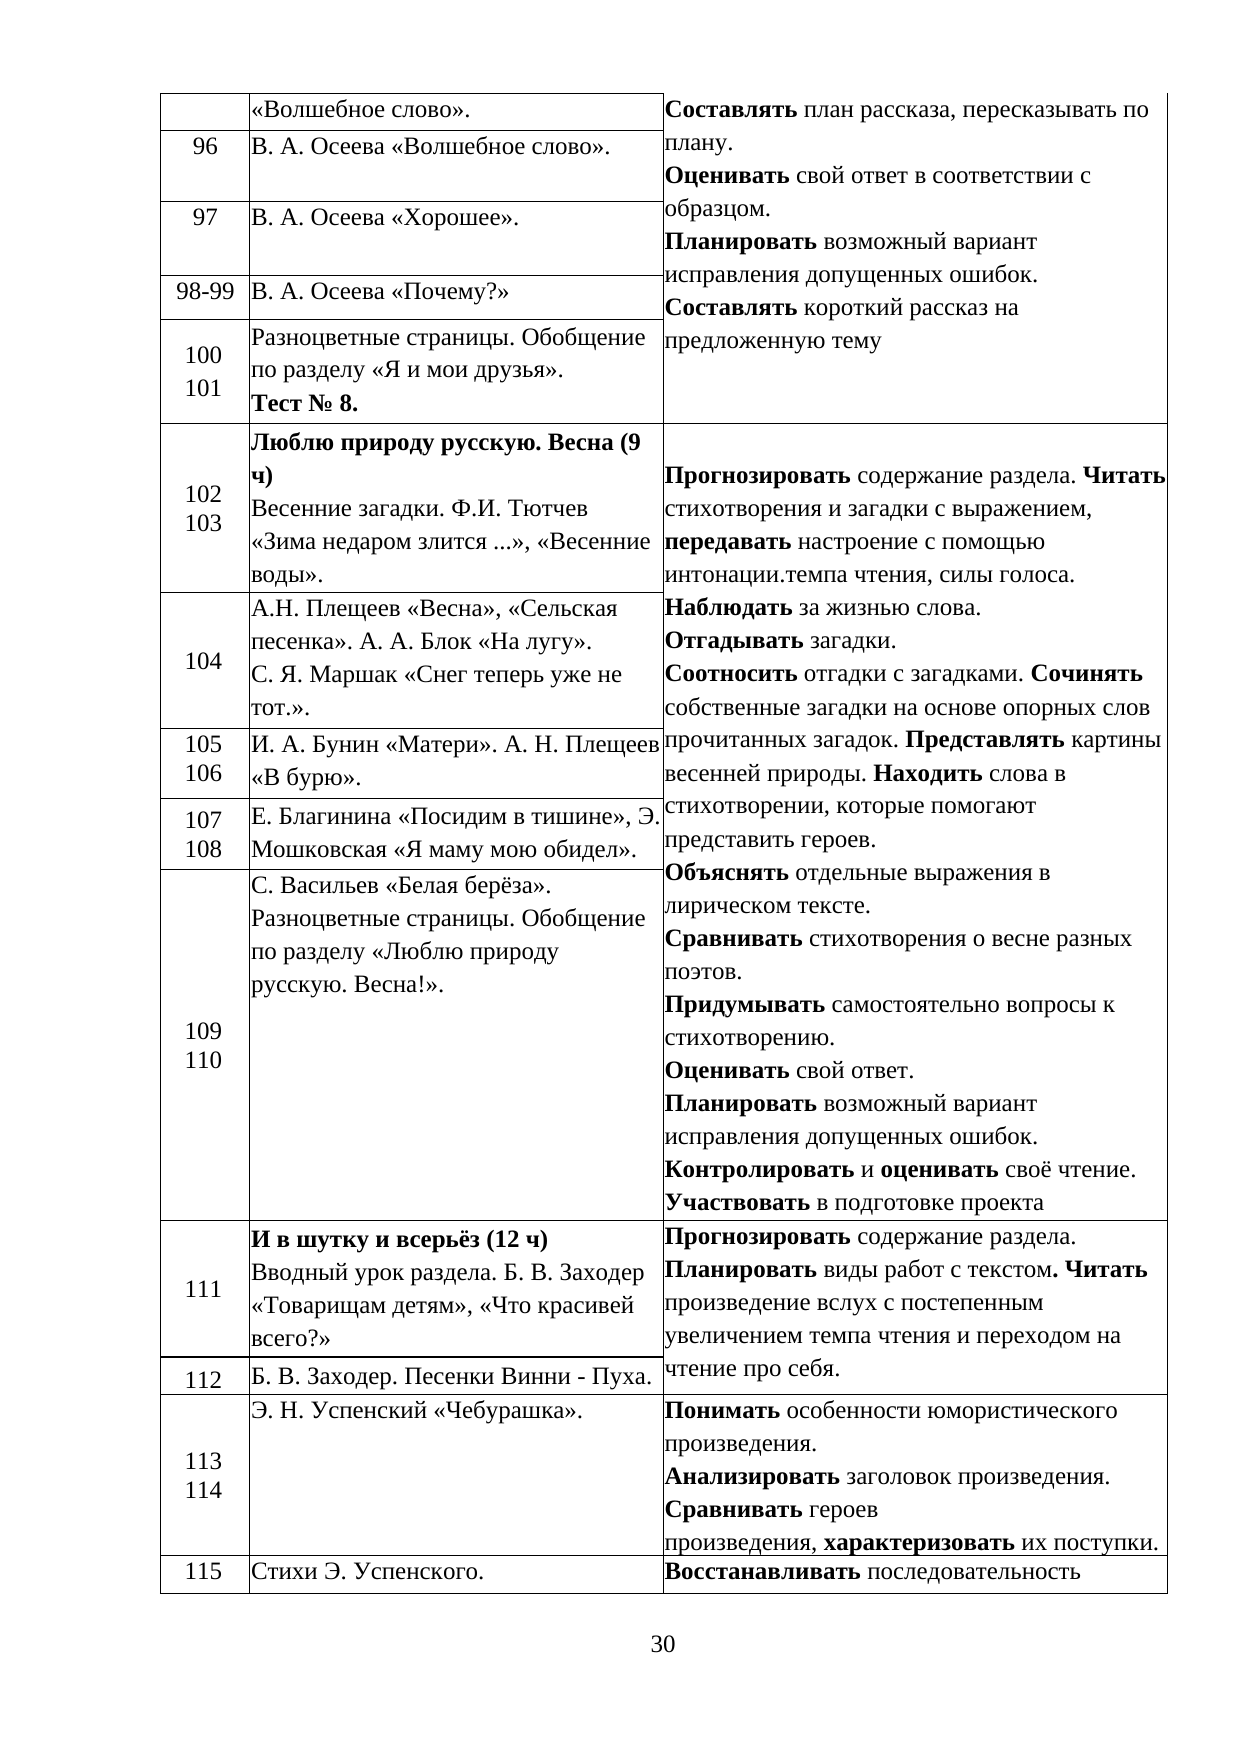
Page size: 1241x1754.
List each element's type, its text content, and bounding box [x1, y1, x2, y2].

table_cell В. А. Осеева «Почему?» [250, 276, 663, 319]
table_cell 112 [161, 1358, 249, 1394]
table_header Составлять план рассказа, пересказывать по плану. Оценивать свой ответ в соответствии с образцом. Планировать возможный вариант исправления допущенных ошибок. Составлять короткий рассказ на предложенную тему [664, 93, 1167, 422]
table_cell В. А. Осеева «Волшебное слово». [250, 131, 663, 201]
table_cell Прогнозировать содержание раздела. Читать стихотворения и загадки с выражением, передавать настроение с помощью интонации.темпа чтения, силы голоса. Наблюдать за жизнью слова. Отгадывать загадки. Соотносить отгадки с загадками. Сочинять собственные загадки на основе опорных слов прочитанных загадок. Представлять картины весенней природы. Находить слова в стихотворении, которые помогают представить героев. Объяснять отдельные выражения в лирическом тексте. Сравнивать стихотворения о весне разных поэтов. Придумывать самостоятельно вопросы к стихотворению. Оценивать свой ответ. Планировать возможный вариант исправления допущенных ошибок. Контролировать и оценивать своё чтение. Участвовать в подготовке проекта [664, 424, 1167, 1220]
table_cell Э. Н. Успенский «Чебурашка». [250, 1395, 663, 1555]
table_cell 115 [161, 1556, 249, 1593]
table_cell 96 [161, 131, 249, 201]
table_cell И в шутку и всерьёз (12 ч) Вводный урок раздела. Б. В. Заходер «Товарищам детям», «Что красивей всего?» [250, 1221, 663, 1356]
table_header [161, 94, 249, 130]
table_cell С. Васильев «Белая берёза». Разноцветные страницы. Обобщение по разделу «Люблю природу русскую. Весна!». [250, 870, 663, 1220]
table_cell 97 [161, 202, 249, 275]
table_cell Б. В. Заходер. Песенки Винни - Пуха. [250, 1358, 663, 1394]
table_cell Е. Благинина «Посидим в тишине», Э. Мошковская «Я маму мою обидел». [250, 799, 663, 869]
table_cell 111 [161, 1221, 249, 1356]
table_cell 105 106 [161, 729, 249, 798]
table_cell 98-99 [161, 276, 249, 319]
table_cell Разноцветные страницы. Обобщение по разделу «Я и мои друзья». Тест № 8. [250, 320, 663, 422]
table_cell 100 101 [161, 320, 249, 422]
table_cell В. А. Осеева «Хорошее». [250, 202, 663, 275]
table_cell Понимать особенности юмористического произведения. Анализировать заголовок произведения. Сравнивать героев произведения, характеризовать их поступки. [664, 1395, 1167, 1555]
table_cell 107 108 [161, 799, 249, 869]
table_header «Волшебное слово». [250, 94, 663, 130]
table_cell Люблю природу русскую. Весна (9 ч) Весенние загадки. Ф.И. Тютчев «Зима недаром злится ...», «Весенние воды». [250, 424, 663, 592]
table_cell И. А. Бунин «Матери». А. Н. Плещеев «В бурю». [250, 729, 663, 798]
table_cell 109 110 [161, 870, 249, 1220]
table_cell Прогнозировать содержание раздела. Планировать виды работ с текстом. Читать произведение вслух с постепенным увеличением темпа чтения и переходом на чтение про себя. [664, 1221, 1167, 1394]
table_cell Стихи Э. Успенского. [250, 1556, 663, 1593]
table_cell Восстанавливать последовательность [664, 1556, 1167, 1593]
table_cell А.Н. Плещеев «Весна», «Сельская песенка». А. А. Блок «На лугу». С. Я. Маршак «Снег теперь уже не тот.». [250, 593, 663, 728]
table_cell 102 103 [161, 424, 249, 592]
table_cell 113 114 [161, 1395, 249, 1555]
table_cell 104 [161, 593, 249, 728]
